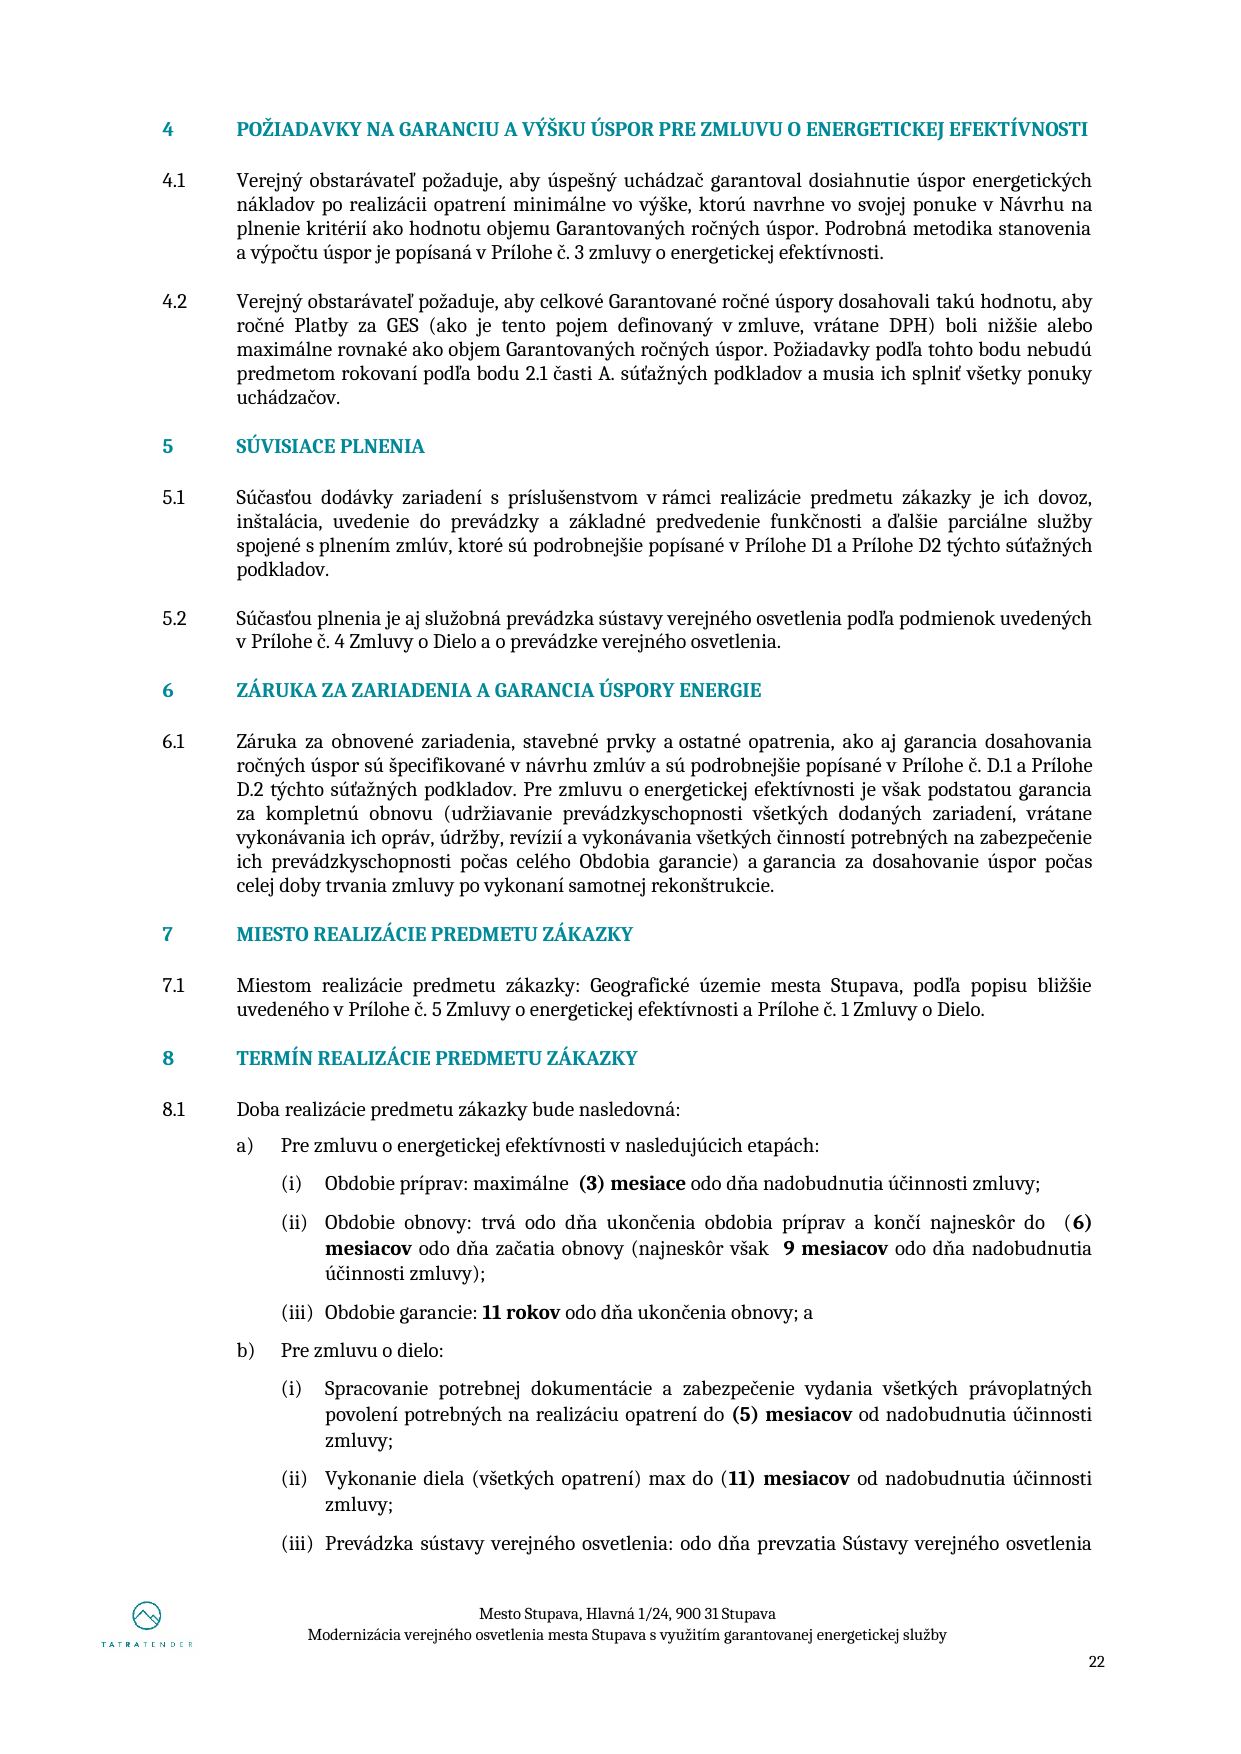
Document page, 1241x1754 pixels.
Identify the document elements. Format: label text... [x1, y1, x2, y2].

subtitle Termín realizácie predmetu zákazky [162, 1046, 1093, 1070]
subtitle Miestom realizácie predmetu zákazky: Geografické územie mesta Stupava, podľa popisu bližšie uvedeného v Prílohe č. 5 Zmluvy o energetickej efektívnosti a Prílohe č. 1 Zmluvy o Dielo. [162, 973, 1093, 1021]
subtitle Požiadavky na garanciu a výšku úspor pre zmluvu o energetickej efektívnosti [162, 118, 1093, 142]
subtitle Spracovanie potrebnej dokumentácie a zabezpečenie vydania všetkých právoplatných povolení potrebných na realizáciu opatrení do (5) mesiacov od nadobudnutia účinnosti zmluvy; [281, 1377, 1093, 1453]
subtitle Miesto realizácie predmetu zákazky [162, 923, 1093, 947]
subtitle Verejný obstarávateľ požaduje, aby úspešný uchádzač garantoval dosiahnutie úspor energetických nákladov po realizácii opatrení minimálne vo výške, ktorú navrhne vo svojej ponuke v Návrhu na plnenie kritérií ako hodnotu objemu Garantovaných ročných úspor. Podrobná metodika stanovenia a výpočtu úspor je popísaná v Prílohe č. 3 zmluvy o energetickej efektívnosti. [162, 169, 1093, 265]
picture [80, 1577, 213, 1671]
subtitle Súčasťou plnenia je aj služobná prevádzka sústavy verejného osvetlenia podľa podmienok uvedených v Prílohe č. 4 Zmluvy o Dielo a o prevádzke verejného osvetlenia. [162, 606, 1093, 654]
subtitle Obdobie garancie: 11 rokov odo dňa ukončenia obnovy; a [281, 1300, 1093, 1324]
subtitle Verejný obstarávateľ požaduje, aby celkové Garantované ročné úspory dosahovali takú hodnotu, aby ročné Platby za GES (ako je tento pojem definovaný v zmluve, vrátane DPH) boli nižšie alebo maximálne rovnaké ako objem Garantovaných ročných úspor. Požiadavky podľa tohto bodu nebudú predmetom rokovaní podľa bodu 25.1 časti A. súťažných podkladov a musia ich splniť všetky ponuky uchádzačov. [162, 290, 1093, 409]
subtitle Súvisiace plnenia [162, 434, 1093, 458]
subtitle Pre zmluvu o energetickej efektívnosti v nasledujúcich etapách: [236, 1134, 1093, 1158]
subtitle Záruka za obnovené zariadenia, stavebné prvky a ostatné opatrenia, ako aj garancia dosahovania ročných úspor sú špecifikované v návrhu zmlúv a sú podrobnejšie popísané v Prílohe č. D.1 a Prílohe D.2 týchto súťažných podkladov. Pre zmluvu o energetickej efektívnosti je však podstatou garancia za kompletnú obnovu (udržiavanie prevádzkyschopnosti všetkých dodaných zariadení, vrátane vykonávania ich opráv, údržby, revízií a vykonávania všetkých činností potrebných na zabezpečenie ich prevádzkyschopnosti počas celého Obdobia garancie) a garancia za dosahovanie úspor počas celej doby trvania zmluvy po vykonaní samotnej rekonštrukcie. [162, 730, 1093, 898]
subtitle Záruka za zariadenia a garancia úspory energie [162, 679, 1093, 703]
subtitle Obdobie obnovy: trvá odo dňa ukončenia obdobia príprav a končí najneskôr do (6) mesiacov odo dňa začatia obnovy (najneskôr však 9 mesiacov odo dňa nadobudnutia účinnosti zmluvy); [281, 1210, 1093, 1286]
subtitle Obdobie príprav: maximálne (3) mesiace odo dňa nadobudnutia účinnosti zmluvy; [281, 1172, 1093, 1196]
subtitle Vykonanie diela (všetkých opatrení) max do (11) mesiacov od nadobudnutia účinnosti zmluvy; [281, 1467, 1093, 1517]
subtitle Pre zmluvu o dielo: [236, 1339, 1093, 1363]
subtitle Súčasťou dodávky zariadení s príslušenstvom v rámci realizácie predmetu zákazky je ich dovoz, inštalácia, uvedenie do prevádzky a základné predvedenie funkčnosti a ďalšie parciálne služby spojené s plnením zmlúv, ktoré sú podrobnejšie popísané v Prílohe D1 a Prílohe D2 týchto súťažných podkladov. [162, 485, 1093, 581]
subtitle Doba realizácie predmetu zákazky bude nasledovná: [162, 1097, 1093, 1121]
